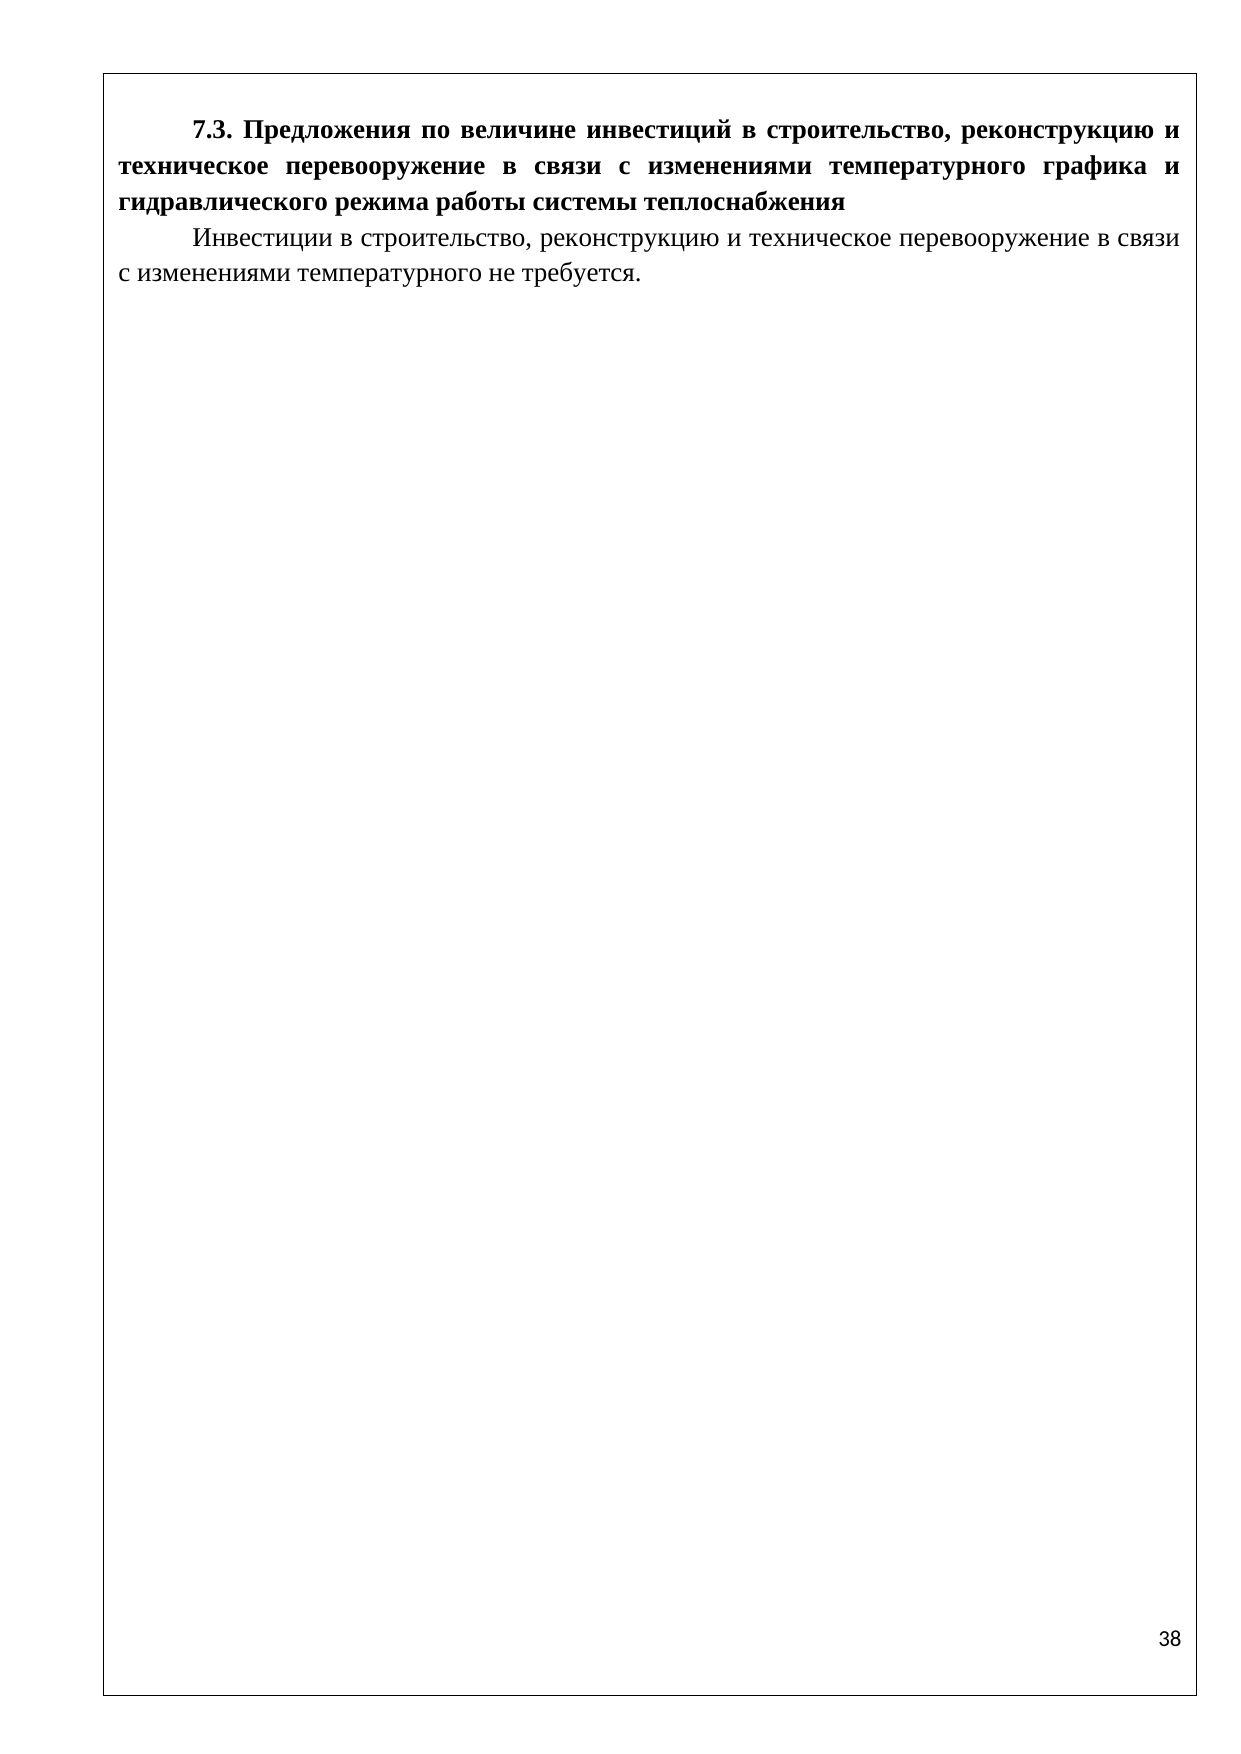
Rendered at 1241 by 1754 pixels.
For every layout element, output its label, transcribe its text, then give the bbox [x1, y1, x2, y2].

subtitle 7.3. Предложения по величине инвестиций в строительство, реконструкцию и техническое перевооружение в связи с изменениями температурного графика и гидравлического режима работы системы теплоснабжения [118, 114, 1181, 216]
text Инвестиции в строительство, реконструкцию и техническое перевооружение в связи с изменениями температурного не требуется. [118, 221, 1181, 288]
